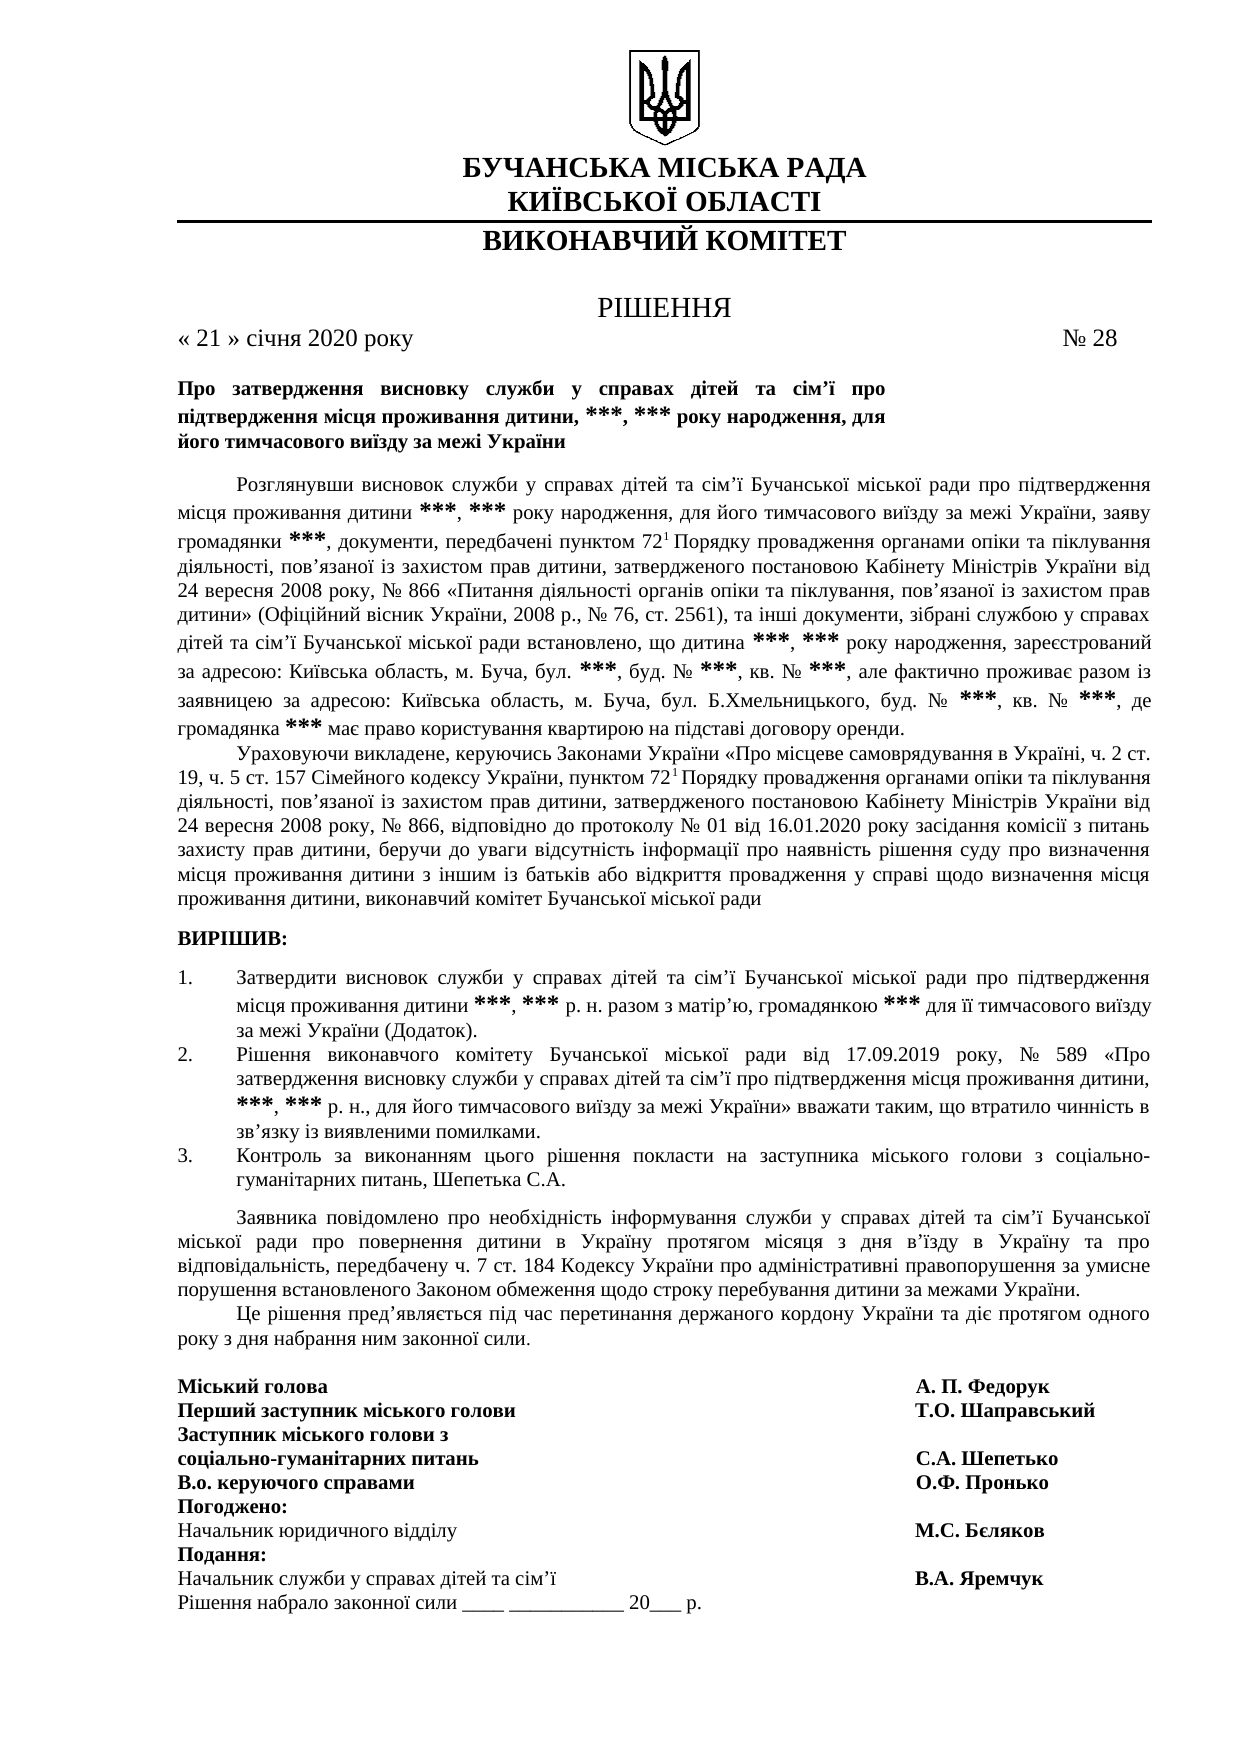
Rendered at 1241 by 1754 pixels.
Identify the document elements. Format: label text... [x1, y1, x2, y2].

text Про затвердження висновку служби у справах дітей та сім’ї про підтвердження місця проживання дитини, ***, *** року народження, для його тимчасового виїзду за межі України [177, 376, 886, 453]
text соціально-гуманітарних питань С.А. Шепетько [177, 1446, 1152, 1470]
list Затвердити висновок служби у справах дітей та сім’ї Бучанської міської ради про підтвердження місця проживання дитини ***, *** р. н. разом з матір’ю, громадянкою *** для її тимчасового виїзду за межі України (Додаток). [177, 965, 1152, 1042]
text ВИКОНАВЧИЙ КОМІТЕТ [177, 223, 1152, 256]
text Розглянувши висновок служби у справах дітей та сім’ї Бучанської міської ради про підтвердження місця проживання дитини ***, *** року народження, для його тимчасового виїзду за межі України, заяву громадянки ***, документи, передбачені пунктом 721 Порядку провадження органами опіки та піклування діяльності, пов’язаної із захистом прав дитини, затвердженого постановою Кабінету Міністрів України від 24 вересня 2008 року, № 866 «Питання діяльності органів опіки та піклування, пов’язаної із захистом прав дитини» (Офіційний вісник України, 2008 р., № 76, ст. 2561), та інші документи, зібрані службою у справах дітей та сім’ї Бучанської міської ради встановлено, що дитина ***, *** року народження, зареєстрований за адресою: Київська область, м. Буча, бул. ***, буд. № ***, кв. № ***, але фактично проживає разом із заявницею за адресою: Київська область, м. Буча, бул. Б.Хмельницького, буд. № ***, кв. № ***, де громадянка *** має право користування квартирою на підставі договору оренди. [177, 472, 1152, 741]
text РІШЕННЯ [177, 290, 1152, 323]
list Контроль за виконанням цього рішення покласти на заступника міського голови з соціально-гуманітарних питань, Шепетька С.А. [177, 1143, 1152, 1191]
text БУЧАНСЬКА МІСЬКА РАДА [177, 151, 1152, 184]
text Перший заступник міського голови Т.О. Шаправський [177, 1398, 1152, 1422]
text « 21 » січня 2020 року № 28 [177, 323, 1152, 352]
text Рішення набрало законної сили ____ ___________ 20___ р. [118, 1590, 1152, 1614]
text Міський голова А. П. Федорук [177, 1373, 1152, 1398]
text Це рішення пред’являється під час перетинання держаного кордону України та діє протягом одного року з дня набрання ним законної сили. [177, 1301, 1152, 1349]
text Заступник міського голови з [177, 1422, 1152, 1446]
text Начальник юридичного відділу М.С. Бєляков [177, 1518, 1152, 1542]
text Заявника повідомлено про необхідність інформування служби у справах дітей та сім’ї Бучанської міської ради про повернення дитини в Україну протягом місяця з дня в’їзду в Україну та про відповідальність, передбачену ч. 7 ст. 184 Кодексу України про адміністративні правопорушення за умисне порушення встановленого Законом обмеження щодо строку перебування дитини за межами України. [177, 1205, 1152, 1301]
text Ураховуючи викладене, керуючись Законами України «Про місцеве самоврядування в Україні, ч. 2 ст. 19, ч. 5 ст. 157 Сімейного кодексу України, пунктом 721 Порядку провадження органами опіки та піклування діяльності, пов’язаної із захистом прав дитини, затвердженого постановою Кабінету Міністрів України від 24 вересня 2008 року, № 866, відповідно до протоколу № 01 від 16.01.2020 року засідання комісії з питань захисту прав дитини, беручи до уваги відсутність інформації про наявність рішення суду про визначення місця проживання дитини з іншим із батьків або відкриття провадження у справі щодо визначення місця проживання дитини, виконавчий комітет Бучанської міської ради [177, 741, 1152, 909]
list Рішення виконавчого комітету Бучанської міської ради від 17.09.2019 року, № 589 «Про затвердження висновку служби у справах дітей та сім’ї про підтвердження місця проживання дитини, ***, *** р. н., для його тимчасового виїзду за межі України» вважати таким, що втратило чинність в зв’язку із виявленими помилками. [177, 1042, 1152, 1143]
text ВИРІШИВ: [177, 926, 1152, 950]
text Погоджено: [177, 1494, 1152, 1518]
text Начальник служби у справах дітей та сім’ї В.А. Яремчук [177, 1566, 1152, 1590]
text КИЇВСЬКОЇ ОБЛАСТІ [177, 184, 1152, 220]
text В.о. керуючого справами О.Ф. Пронько [177, 1470, 1152, 1494]
text Подання: [177, 1542, 1152, 1566]
